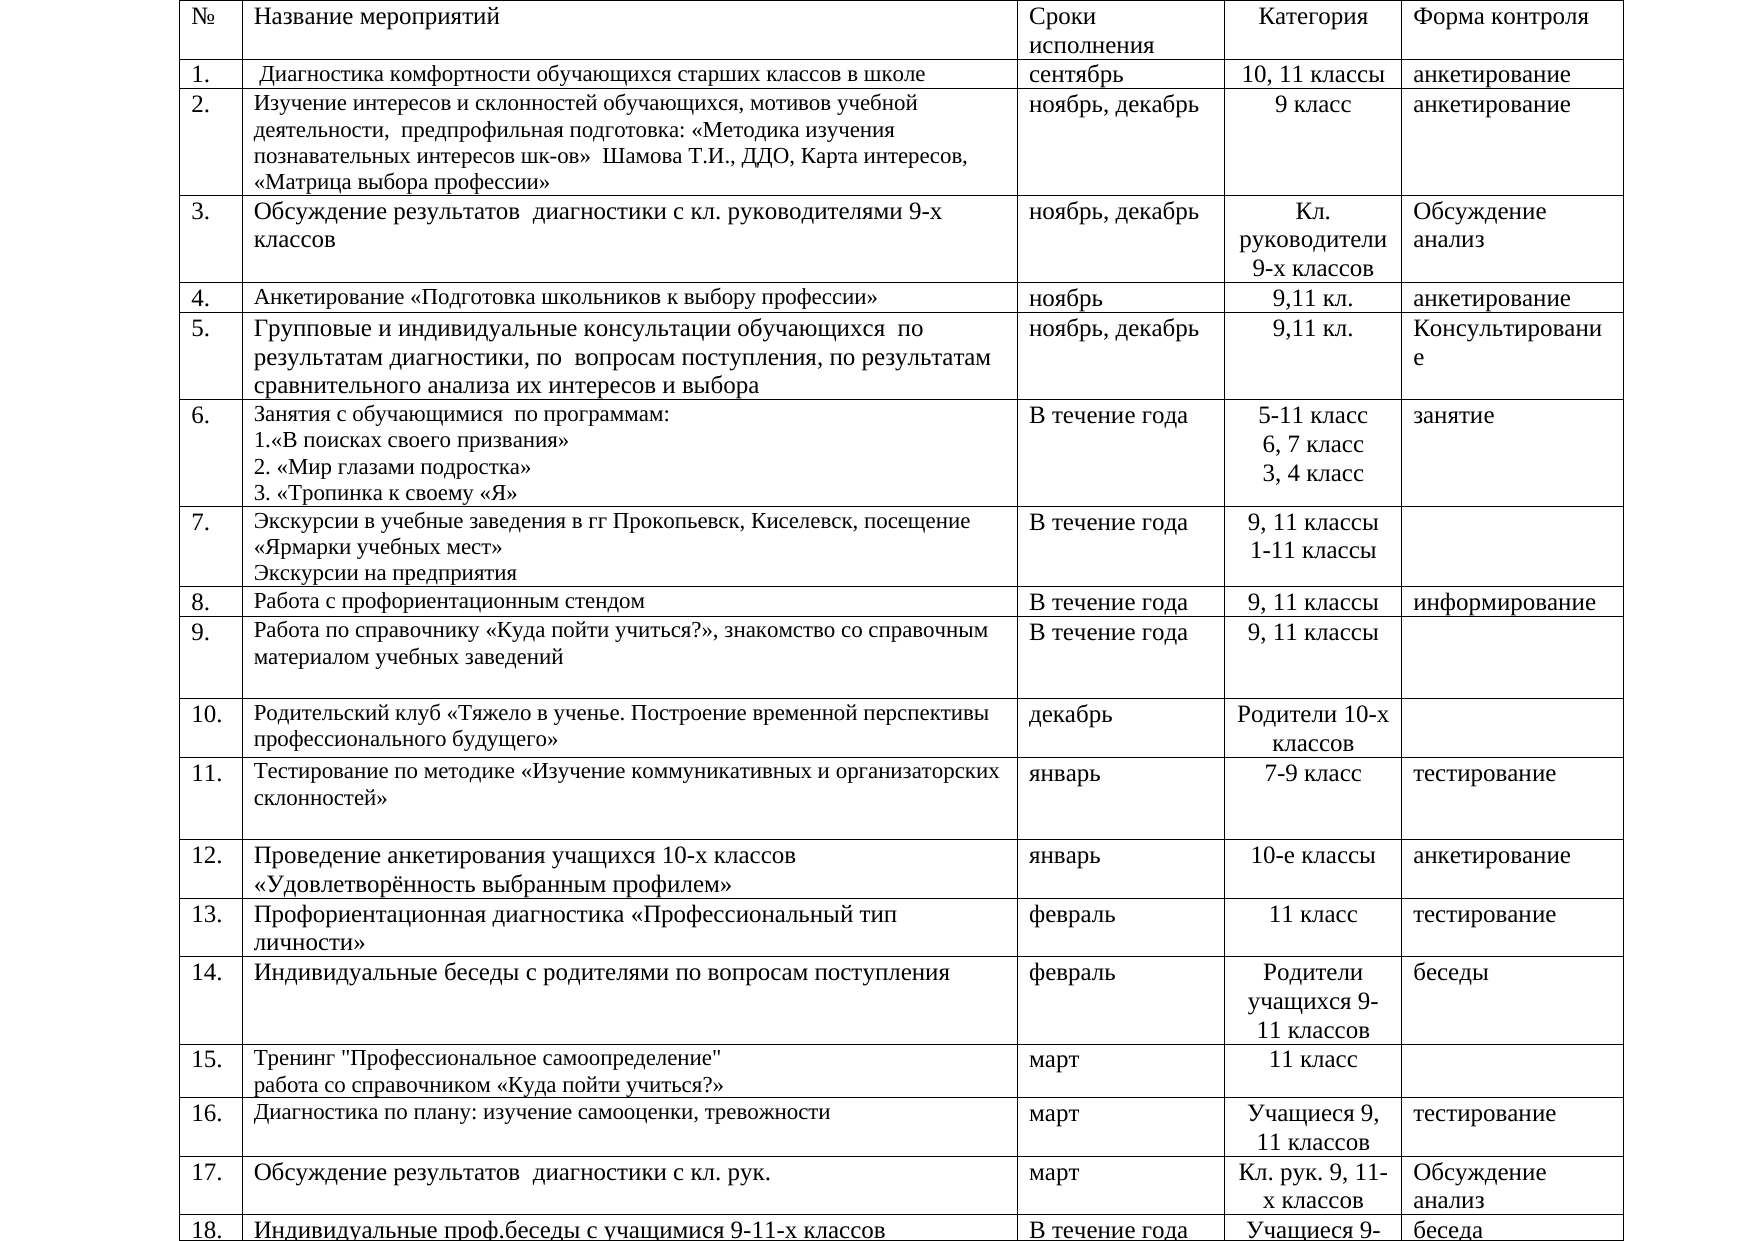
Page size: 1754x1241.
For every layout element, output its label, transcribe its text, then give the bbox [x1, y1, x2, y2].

table_cell Обсуждение анализ [1402, 1157, 1623, 1214]
table_cell анкетирование [1402, 60, 1623, 88]
table_cell анкетирование [1402, 283, 1623, 312]
table_cell тестирование [1402, 758, 1623, 839]
table_cell анкетирование [1402, 89, 1623, 195]
table_cell 15. [180, 1045, 242, 1097]
table_cell 2. [180, 89, 242, 195]
table_cell Учащиеся 9-11-х классов [1225, 1215, 1401, 1240]
table_cell Профориентационная диагностика «Профессиональный тип личности» [243, 899, 1017, 956]
table_cell тестирование [1402, 1098, 1623, 1156]
table_cell февраль [1018, 957, 1224, 1043]
table_header Категория [1225, 1, 1401, 58]
table_cell 12. [180, 840, 242, 898]
table_cell Занятия с обучающимися по программам: 1.«В поисках своего призвания» 2. «Мир глазами подростка» 3. «Тропинка к своему «Я» [243, 400, 1017, 506]
table_cell Обсуждение результатов диагностики с кл. рук. [243, 1157, 1017, 1214]
table_cell Учащиеся 9, 11 классов [1225, 1098, 1401, 1156]
table_cell Анкетирование «Подготовка школьников к выбору профессии» [243, 283, 1017, 312]
table_cell Кл. рук. 9, 11-х классов [1225, 1157, 1401, 1214]
table_cell 9. [180, 617, 242, 698]
table_cell ноябрь, декабрь [1018, 196, 1224, 282]
table_cell В течение года [1018, 507, 1224, 586]
table_cell 18. [180, 1215, 242, 1240]
table_cell 10, 11 классы [1225, 60, 1401, 88]
table_cell В течение года [1018, 587, 1224, 616]
table_cell 9,11 кл. [1225, 283, 1401, 312]
table_cell [1402, 699, 1623, 757]
table_cell 4. [180, 283, 242, 312]
table_cell декабрь [1018, 699, 1224, 757]
table_cell 16. [180, 1098, 242, 1156]
table_cell Диагностика по плану: изучение самооценки, тревожности [243, 1098, 1017, 1156]
table_cell тестирование [1402, 899, 1623, 956]
table_cell 11 класс [1225, 1045, 1401, 1097]
table_header Сроки исполнения [1018, 1, 1224, 58]
table_cell март [1018, 1157, 1224, 1214]
table_cell [1402, 507, 1623, 586]
table_cell Тестирование по методике «Изучение коммуникативных и организаторских склонностей» [243, 758, 1017, 839]
table_cell Родители 10-х классов [1225, 699, 1401, 757]
table_cell 9,11 кл. [1225, 313, 1401, 399]
table_cell 9, 11 классы [1225, 587, 1401, 616]
table_cell 6. [180, 400, 242, 506]
table_cell В течение года [1018, 400, 1224, 506]
table_cell 5-11 класс 6, 7 класс 3, 4 класс [1225, 400, 1401, 506]
table_header № [180, 1, 242, 58]
table_cell Индивидуальные проф.беседы с учащимися 9-11-х классов [243, 1215, 1017, 1240]
table_cell [1402, 617, 1623, 698]
table_cell 1. [180, 60, 242, 88]
table_cell сентябрь [1018, 60, 1224, 88]
table_cell февраль [1018, 899, 1224, 956]
table_cell Обсуждение анализ [1402, 196, 1623, 282]
table_cell 7. [180, 507, 242, 586]
table_cell анкетирование [1402, 840, 1623, 898]
table_cell 3. [180, 196, 242, 282]
table_cell Групповые и индивидуальные консультации обучающихся по результатам диагностики, по вопросам поступления, по результатам сравнительного анализа их интересов и выбора [243, 313, 1017, 399]
table_cell В течение года [1018, 617, 1224, 698]
table_cell Работа по справочнику «Куда пойти учиться?», знакомство со справочным материалом учебных заведений [243, 617, 1017, 698]
table_cell 10-е классы [1225, 840, 1401, 898]
table_cell Диагностика комфортности обучающихся старших классов в школе [243, 60, 1017, 88]
table_cell Родительский клуб «Тяжело в ученье. Построение временной перспективы профессионального будущего» [243, 699, 1017, 757]
table_cell информирование [1402, 587, 1623, 616]
table_cell Обсуждение результатов диагностики с кл. руководителями 9-х классов [243, 196, 1017, 282]
table_cell 13. [180, 899, 242, 956]
table_cell Экскурсии в учебные заведения в гг Прокопьевск, Киселевск, посещение «Ярмарки учебных мест» Экскурсии на предприятия [243, 507, 1017, 586]
table_cell Кл. руководители 9-х классов [1225, 196, 1401, 282]
table_cell беседа [1402, 1215, 1623, 1240]
table_cell В течение года [1018, 1215, 1224, 1240]
table_header Форма контроля [1402, 1, 1623, 58]
table_cell 11. [180, 758, 242, 839]
table_cell Тренинг "Профессиональное самоопределение" работа со справочником «Куда пойти учиться?» [243, 1045, 1017, 1097]
table_cell 9 класс [1225, 89, 1401, 195]
table_cell 10. [180, 699, 242, 757]
table_cell март [1018, 1045, 1224, 1097]
table_cell ноябрь, декабрь [1018, 89, 1224, 195]
table_cell Работа с профориентационным стендом [243, 587, 1017, 616]
table_cell январь [1018, 840, 1224, 898]
table_cell Родители учащихся 9-11 классов [1225, 957, 1401, 1043]
table_cell январь [1018, 758, 1224, 839]
table_cell 17. [180, 1157, 242, 1214]
table_cell 7-9 класс [1225, 758, 1401, 839]
table_cell Изучение интересов и склонностей обучающихся, мотивов учебной деятельности, предпрофильная подготовка: «Методика изучения познавательных интересов шк-ов» Шамова Т.И., ДДО, Карта интересов, «Матрица выбора профессии» [243, 89, 1017, 195]
table_cell ноябрь [1018, 283, 1224, 312]
table_cell 9, 11 классы 1-11 классы [1225, 507, 1401, 586]
table_cell 14. [180, 957, 242, 1043]
table_cell 9, 11 классы [1225, 617, 1401, 698]
table_cell 8. [180, 587, 242, 616]
table_cell Консультирование [1402, 313, 1623, 399]
table_cell Проведение анкетирования учащихся 10-х классов «Удовлетворённость выбранным профилем» [243, 840, 1017, 898]
table_cell 11 класс [1225, 899, 1401, 956]
table_cell март [1018, 1098, 1224, 1156]
table_header Название мероприятий [243, 1, 1017, 58]
table_cell ноябрь, декабрь [1018, 313, 1224, 399]
table_cell беседы [1402, 957, 1623, 1043]
table_cell 5. [180, 313, 242, 399]
table_cell занятие [1402, 400, 1623, 506]
table_cell [1402, 1045, 1623, 1097]
table_cell Индивидуальные беседы с родителями по вопросам поступления [243, 957, 1017, 1043]
